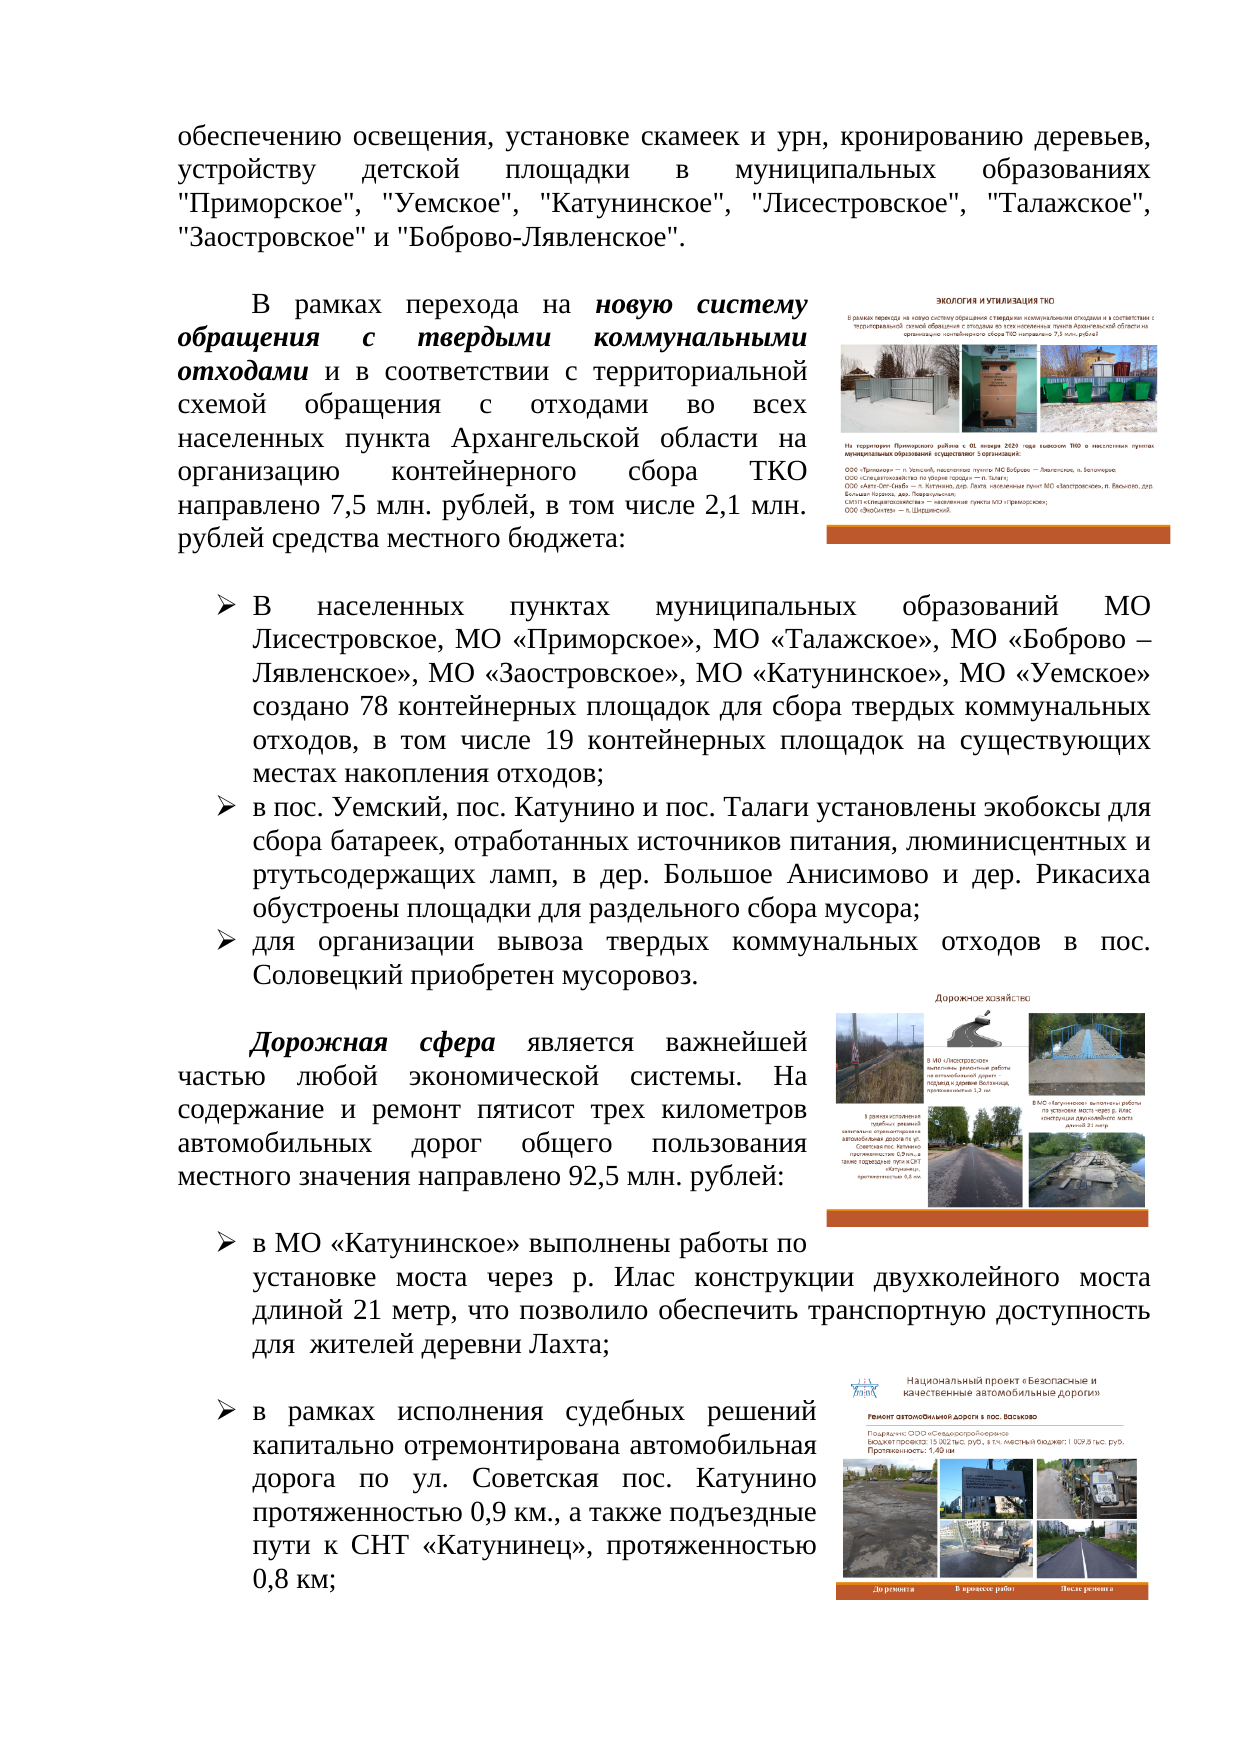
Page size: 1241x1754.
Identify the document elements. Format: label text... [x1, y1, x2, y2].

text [177, 118, 1152, 252]
list в пос. Уемский, пос. Катунино и пос. Талаги установлены экобоксы для сбора батареек, отработанных источников питания, люминисцентных и ртутьсодержащих ламп, в дер. Большое Анисимово и дер. Рикасиха обустроены площадки для раздельного сбора мусора; [215, 789, 1152, 923]
list в рамках исполнения судебных решений капитально отремонтирована автомобильная дорога по ул. Советская пос. Катунино протяженностью 0,9 км., а также подъездные пути к СНТ «Катунинец», протяженностью 0,8 км; [215, 1393, 836, 1594]
list В населенных пунктах муниципальных образований МО Лисестровское, МО «Приморское», МО «Талажское», МО «Боброво – Лявленское», МО «Заостровское», МО «Катунинское», МО «Уемское» создано 78 контейнерных площадок для сбора твердых коммунальных отходов, в том числе 19 контейнерных площадок на существующих местах накопления отходов; [215, 588, 1152, 789]
picture [836, 1365, 1149, 1600]
list в МО «Катунинское» выполнены работы по установке моста через р. Илас конструкции двухколейного моста длиной 21 метр, что позволило обеспечить транспортную доступность для жителей деревни Лахта; [215, 1225, 1152, 1359]
text Дорожная сфера является важнейшей частью любой экономической системы. На содержание и ремонт пятисот трех километров автомобильных дорог общего пользования местного значения направлено 92,5 млн. рублей: [177, 1024, 826, 1192]
picture [826, 985, 1149, 1227]
picture [826, 285, 1171, 544]
list для организации вывоза твердых коммунальных отходов в пос. Соловецкий приобретен мусоровоз. [215, 923, 1152, 991]
